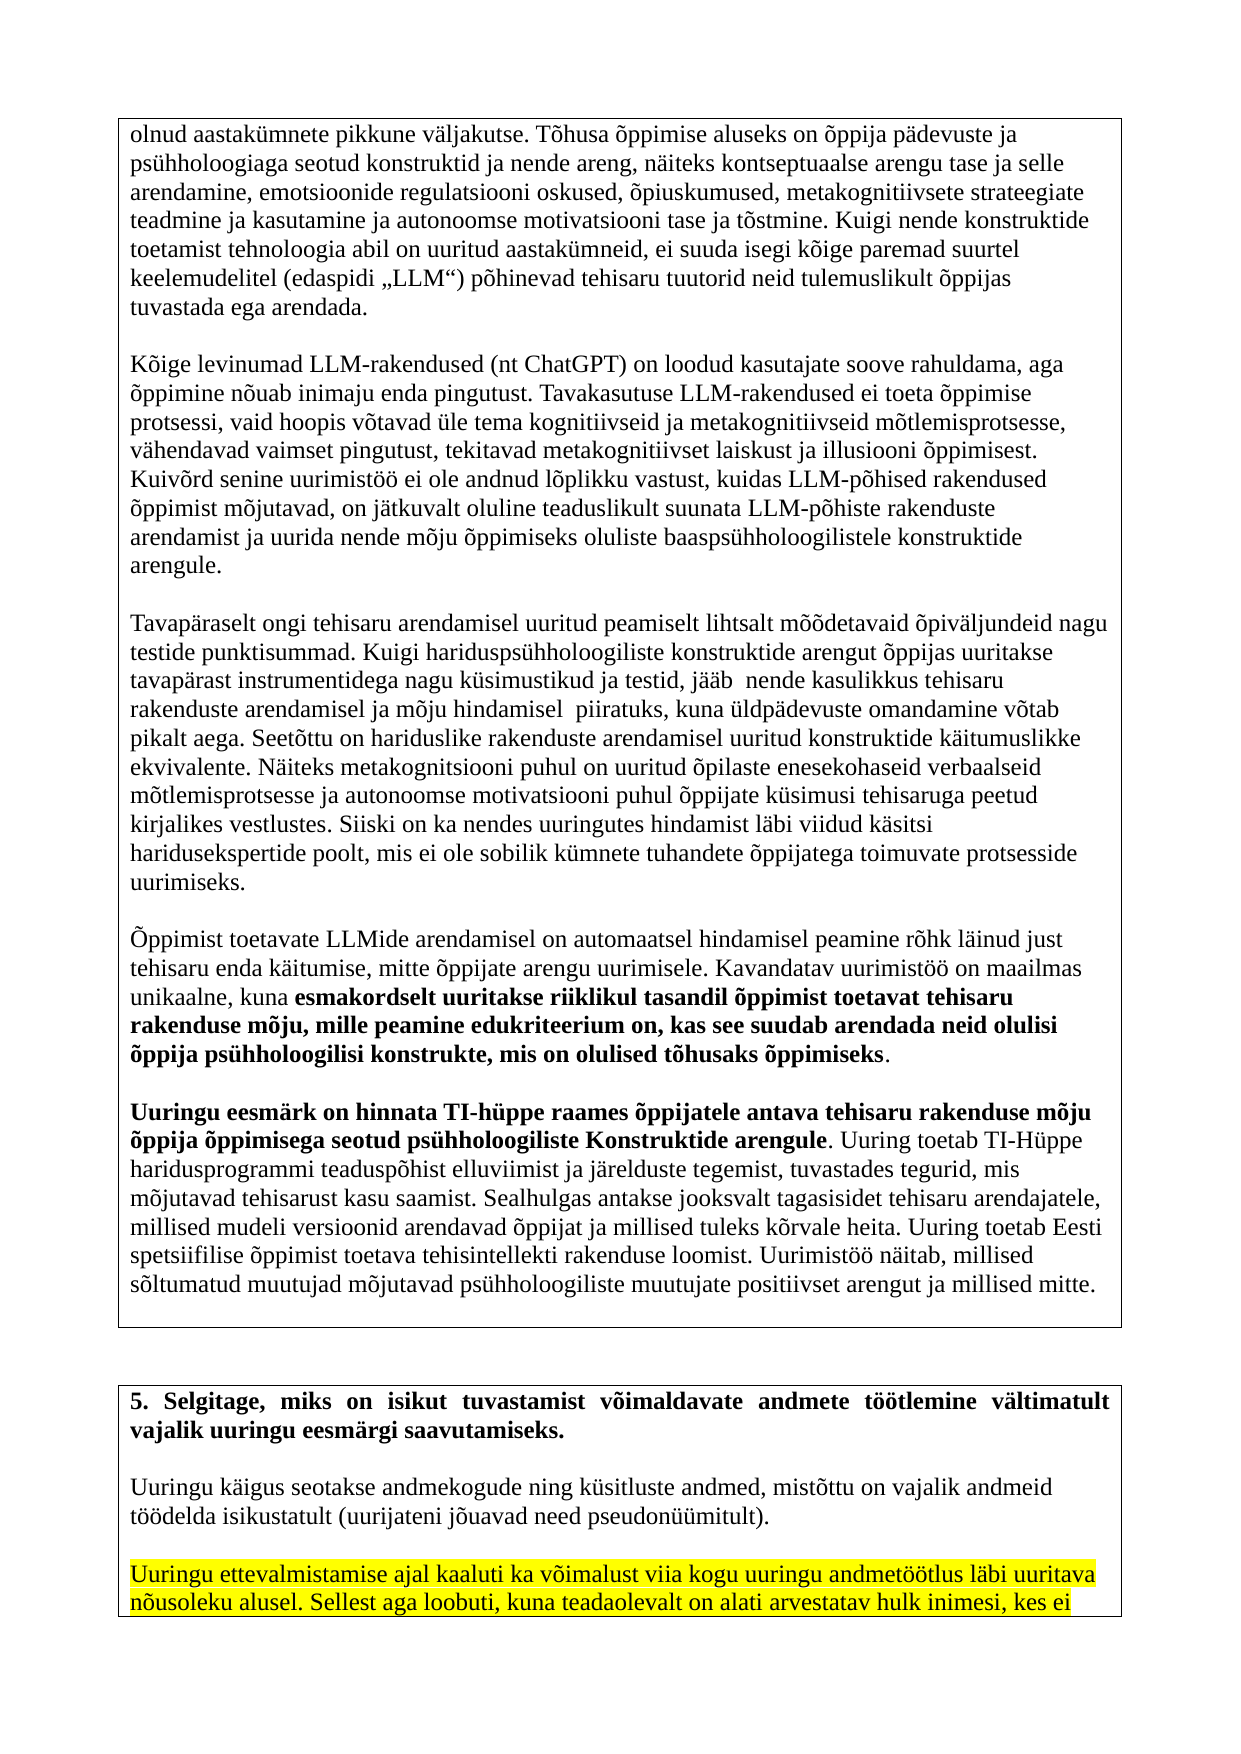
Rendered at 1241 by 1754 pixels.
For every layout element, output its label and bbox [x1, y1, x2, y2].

table_header [119, 1386, 1121, 1616]
table_header [119, 119, 1121, 1327]
